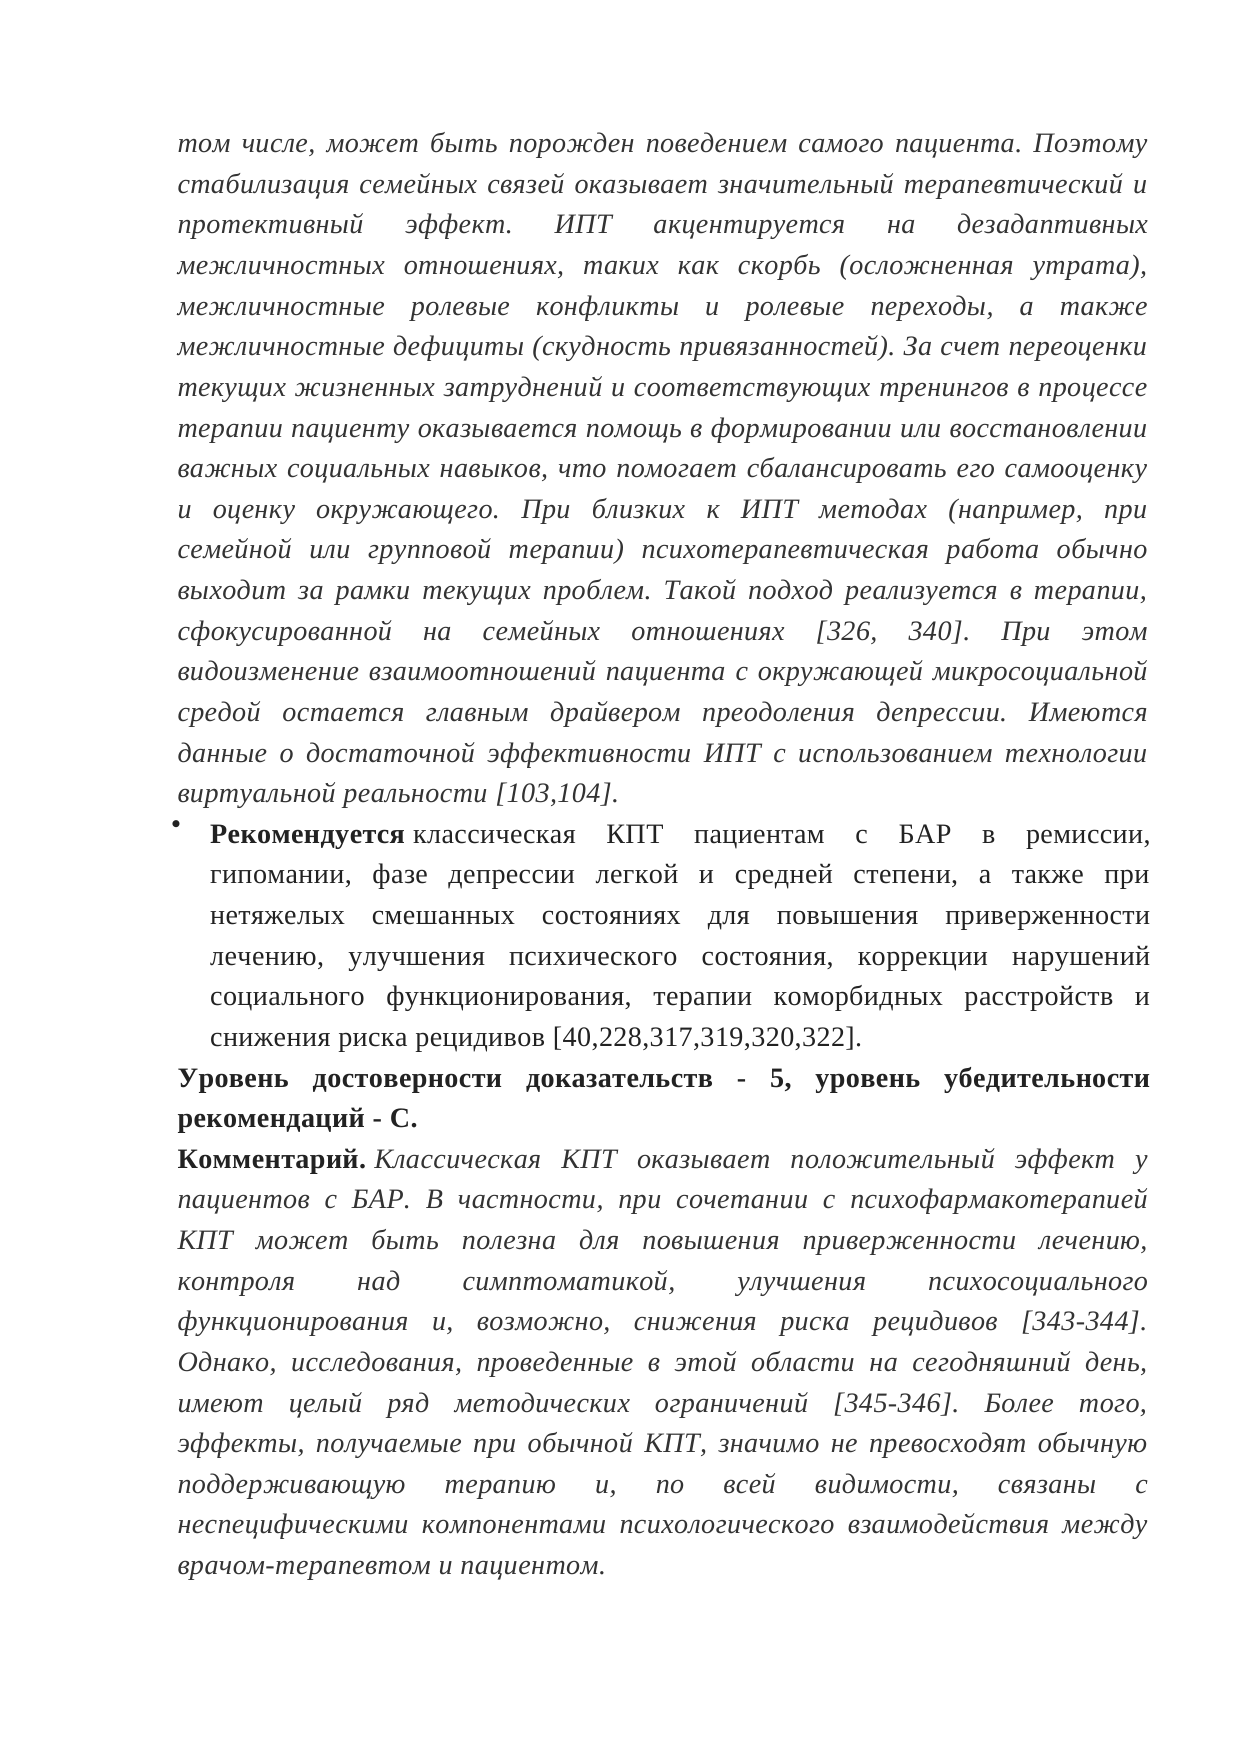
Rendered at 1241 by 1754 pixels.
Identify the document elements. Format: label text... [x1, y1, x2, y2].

text Уровень достоверности доказательств - 5, уровень убедительности рекомендаций - С. [177, 1052, 1152, 1134]
text Комментарий. Классическая КПТ оказывает положительный эффект у пациентов с БАР. В частности, при сочетании с психофармакотерапией КПТ может быть полезна для повышения приверженности лечению, контроля над симптоматикой, улучшения психосоциального функционирования и, возможно, снижения риска рецидивов [343-344]. Однако, исследования, проведенные в этой области на сегодняшний день, имеют целый ряд методических ограничений [345-346]. Более того, эффекты, получаемые при обычной КПТ, значимо не превосходят обычную поддерживающую терапию и, по всей видимости, связаны с неспецифическими компонентами психологического взаимодействия между врачом-терапевтом и пациентом. [177, 1134, 1152, 1581]
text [177, 118, 1152, 809]
list Рекомендуется классическая КПТ пациентам с БАР в ремиссии, гипомании, фазе депрессии легкой и средней степени, а также при нетяжелых смешанных состояниях для повышения приверженности лечению, улучшения психического состояния, коррекции нарушений социального функционирования, терапии коморбидных расстройств и снижения риска рецидивов [40,228,317,319,320,322]. [172, 809, 1152, 1052]
